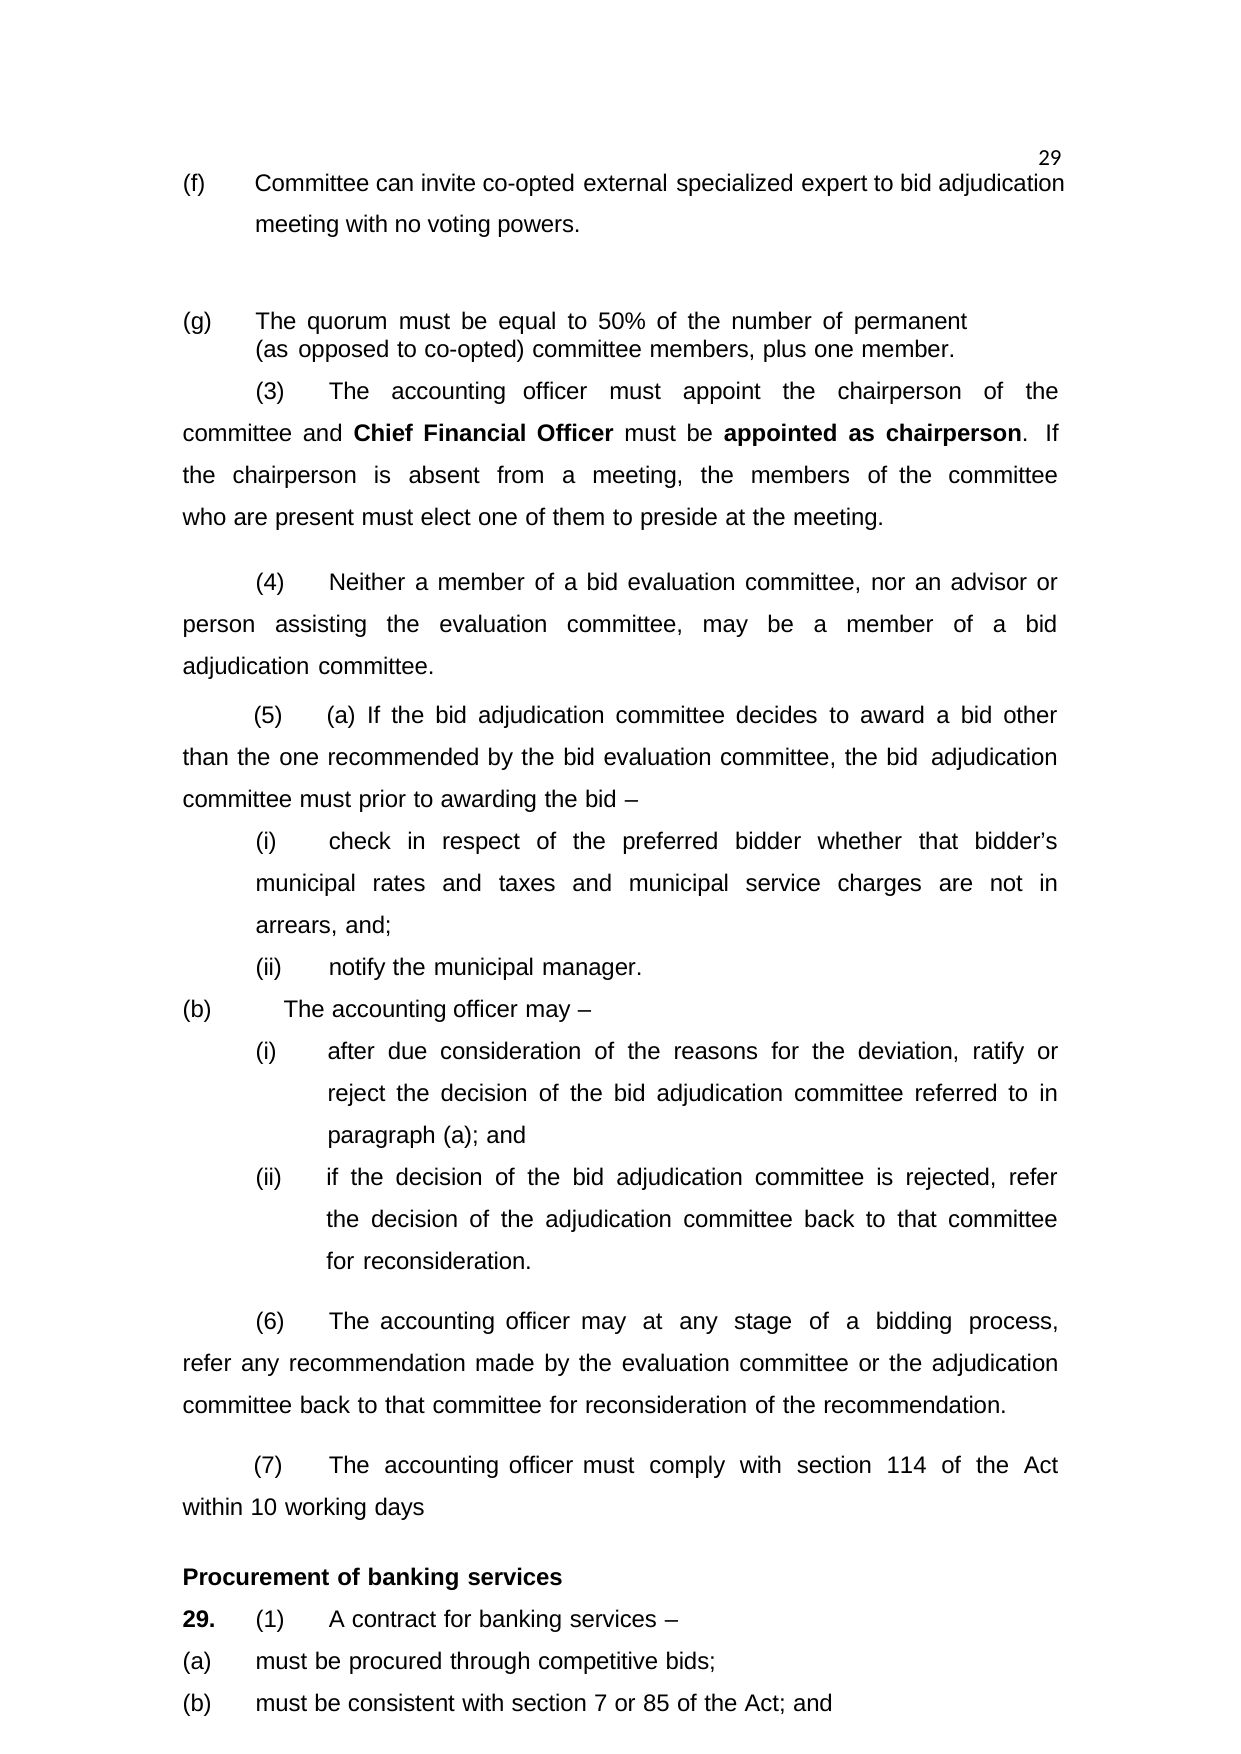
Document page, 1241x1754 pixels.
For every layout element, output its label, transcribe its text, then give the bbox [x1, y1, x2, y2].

list check in respect of the preferred bidder whether that bidder’s municipal rates and taxes and municipal service charges are not in arrears, and; [255, 827, 1058, 938]
list The accounting officer may at any stage of a bidding process, refer any recommendation made by the evaluation committee or the adjudication committee back to that committee for reconsideration of the recommendation. [182, 1307, 1058, 1418]
list Neither a member of a bid evaluation committee, nor an advisor or person assisting the evaluation committee, may be a member of a bid adjudication committee. [182, 568, 1058, 679]
list must be procured through competitive bids; [182, 1647, 1069, 1674]
list The accounting officer must comply with section 114 of the Act within 10 working days [182, 1451, 1058, 1521]
list notify the municipal manager. [255, 953, 1069, 981]
list (a) If the bid adjudication committee decides to award a bid other than the one recommended by the bid evaluation committee, the bid adjudication committee must prior to awarding the bid – [182, 701, 1058, 812]
list must be consistent with section 7 or 85 of the Act; and [182, 1689, 1069, 1716]
list after due consideration of the reasons for the deviation, ratify or reject the decision of the bid adjudication committee referred to in paragraph (a); and [255, 1037, 1058, 1148]
list Committee can invite co-opted external specialized expert to bid adjudication meeting with no voting powers. [183, 169, 1069, 238]
list if the decision of the bid adjudication committee is rejected, refer the decision of the adjudication committee back to that committee for reconsideration. [255, 1163, 1058, 1274]
subtitle Procurement of banking services [182, 1562, 1058, 1590]
list The accounting officer must appoint the chairperson of the committee and Chief Financial Officer must be appointed as chairperson. If the chairperson is absent from a meeting, the members of the committee who are present must elect one of them to preside at the meeting. [182, 377, 1059, 530]
list (1) A contract for banking services – [182, 1604, 1069, 1632]
list The accounting officer may – [182, 995, 1069, 1023]
list The quorum must be equal to 50% of the number of permanent (as opposed to co-opted) committee members, plus one member. [183, 307, 968, 362]
